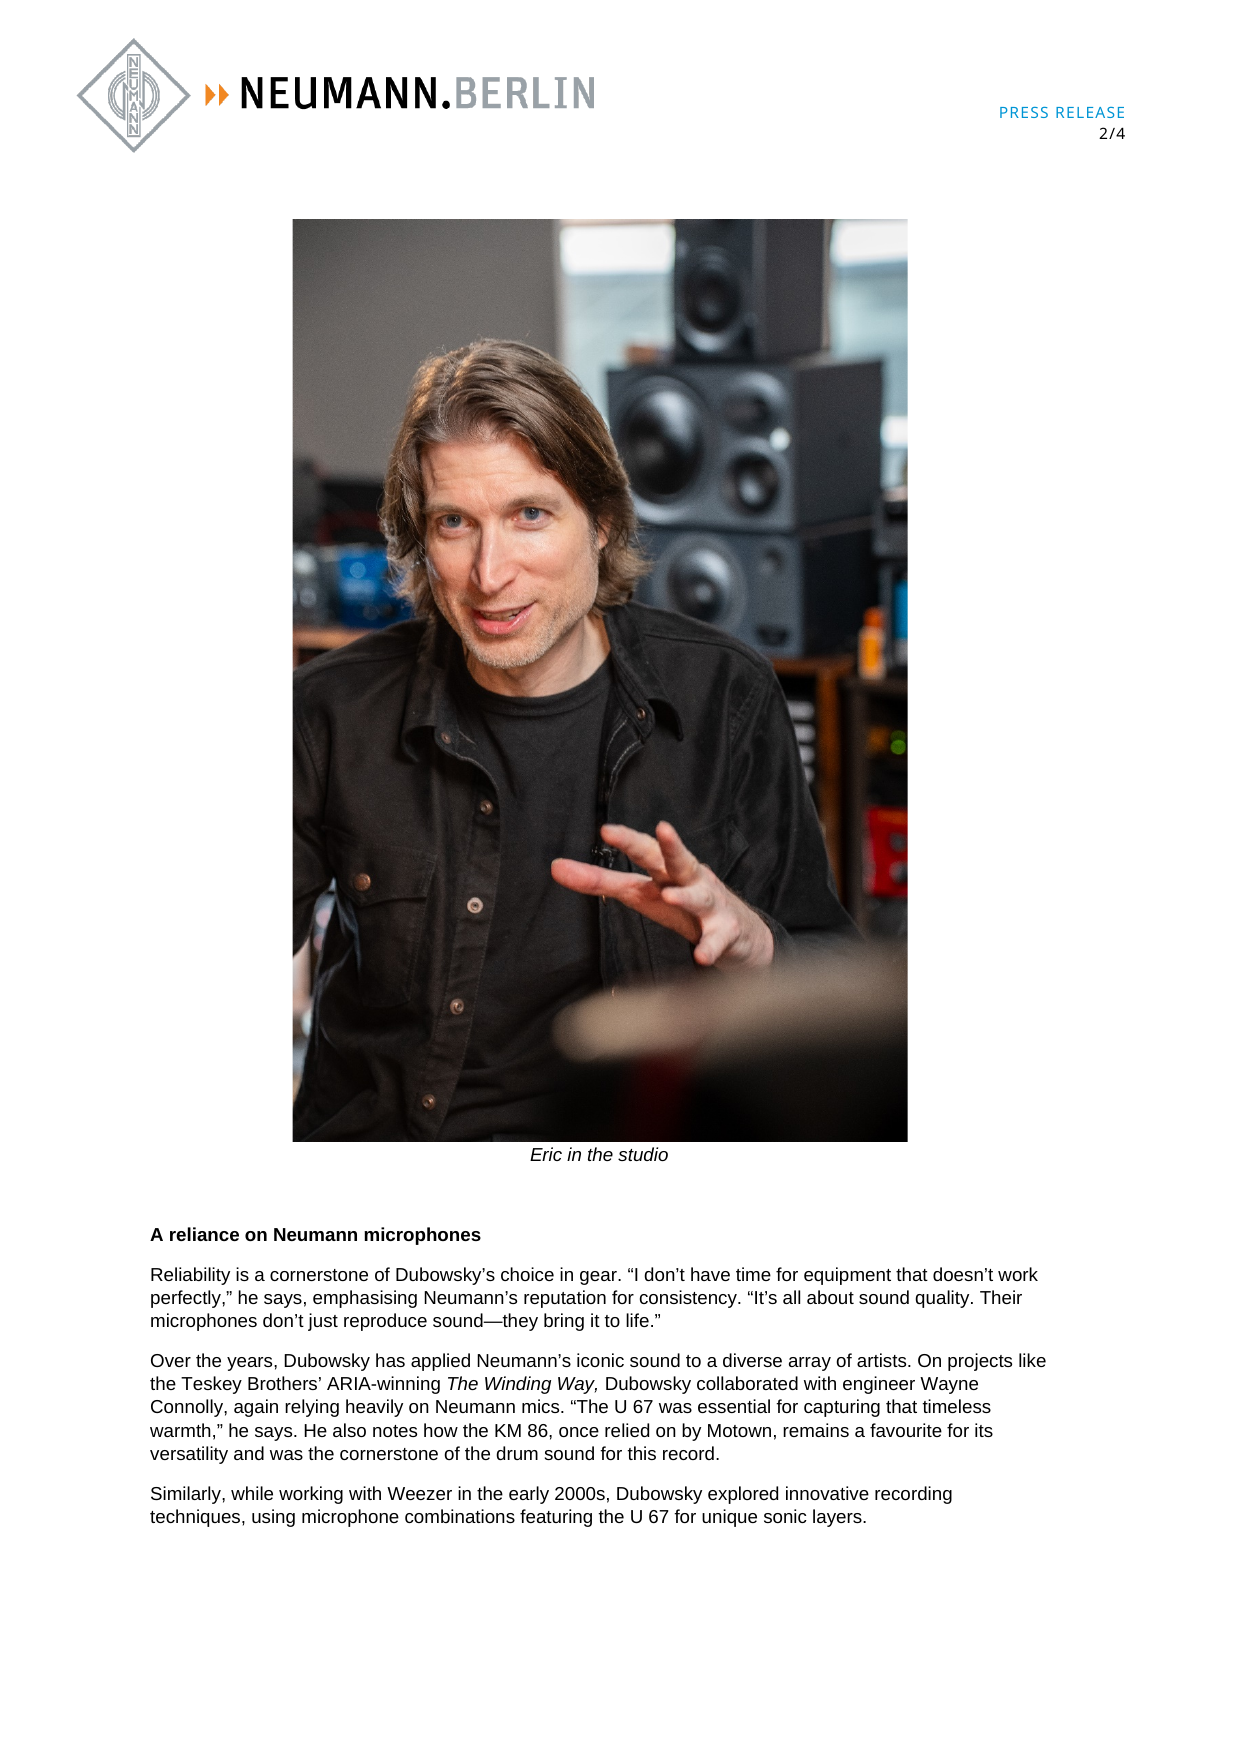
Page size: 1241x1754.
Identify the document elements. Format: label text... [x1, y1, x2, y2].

picture [292, 219, 908, 1142]
text Over the years, Dubowsky has applied Neumann’s iconic sound to a diverse array of artists. On projects like the Teskey Brothers’ ARIA-winning The Winding Way, Dubowsky collaborated with engineer Wayne Connolly, again relying heavily on Neumann mics. “The U 67 was essential for capturing that timeless warmth,” he says. He also notes how the KM 86, once relied on by Motown, remains a favourite for its versatility and was the cornerstone of the drum sound for this record. [150, 1350, 1050, 1464]
text Similarly, while working with Weezer in the early 2000s, Dubowsky explored innovative recording techniques, using microphone combinations featuring the U 67 for unique sonic layers. [150, 1483, 1050, 1527]
text A reliance on Neumann microphones [150, 1223, 1050, 1245]
text Reliability is a cornerstone of Dubowsky’s choice in gear. “I don’t have time for equipment that doesn’t work perfectly,” he says, emphasising Neumann’s reputation for consistency. “It’s all about sound quality. Their microphones don’t just reproduce sound—they bring it to life.” [150, 1263, 1050, 1331]
text Eric in the studio [150, 1144, 1050, 1165]
picture [76, 38, 594, 153]
